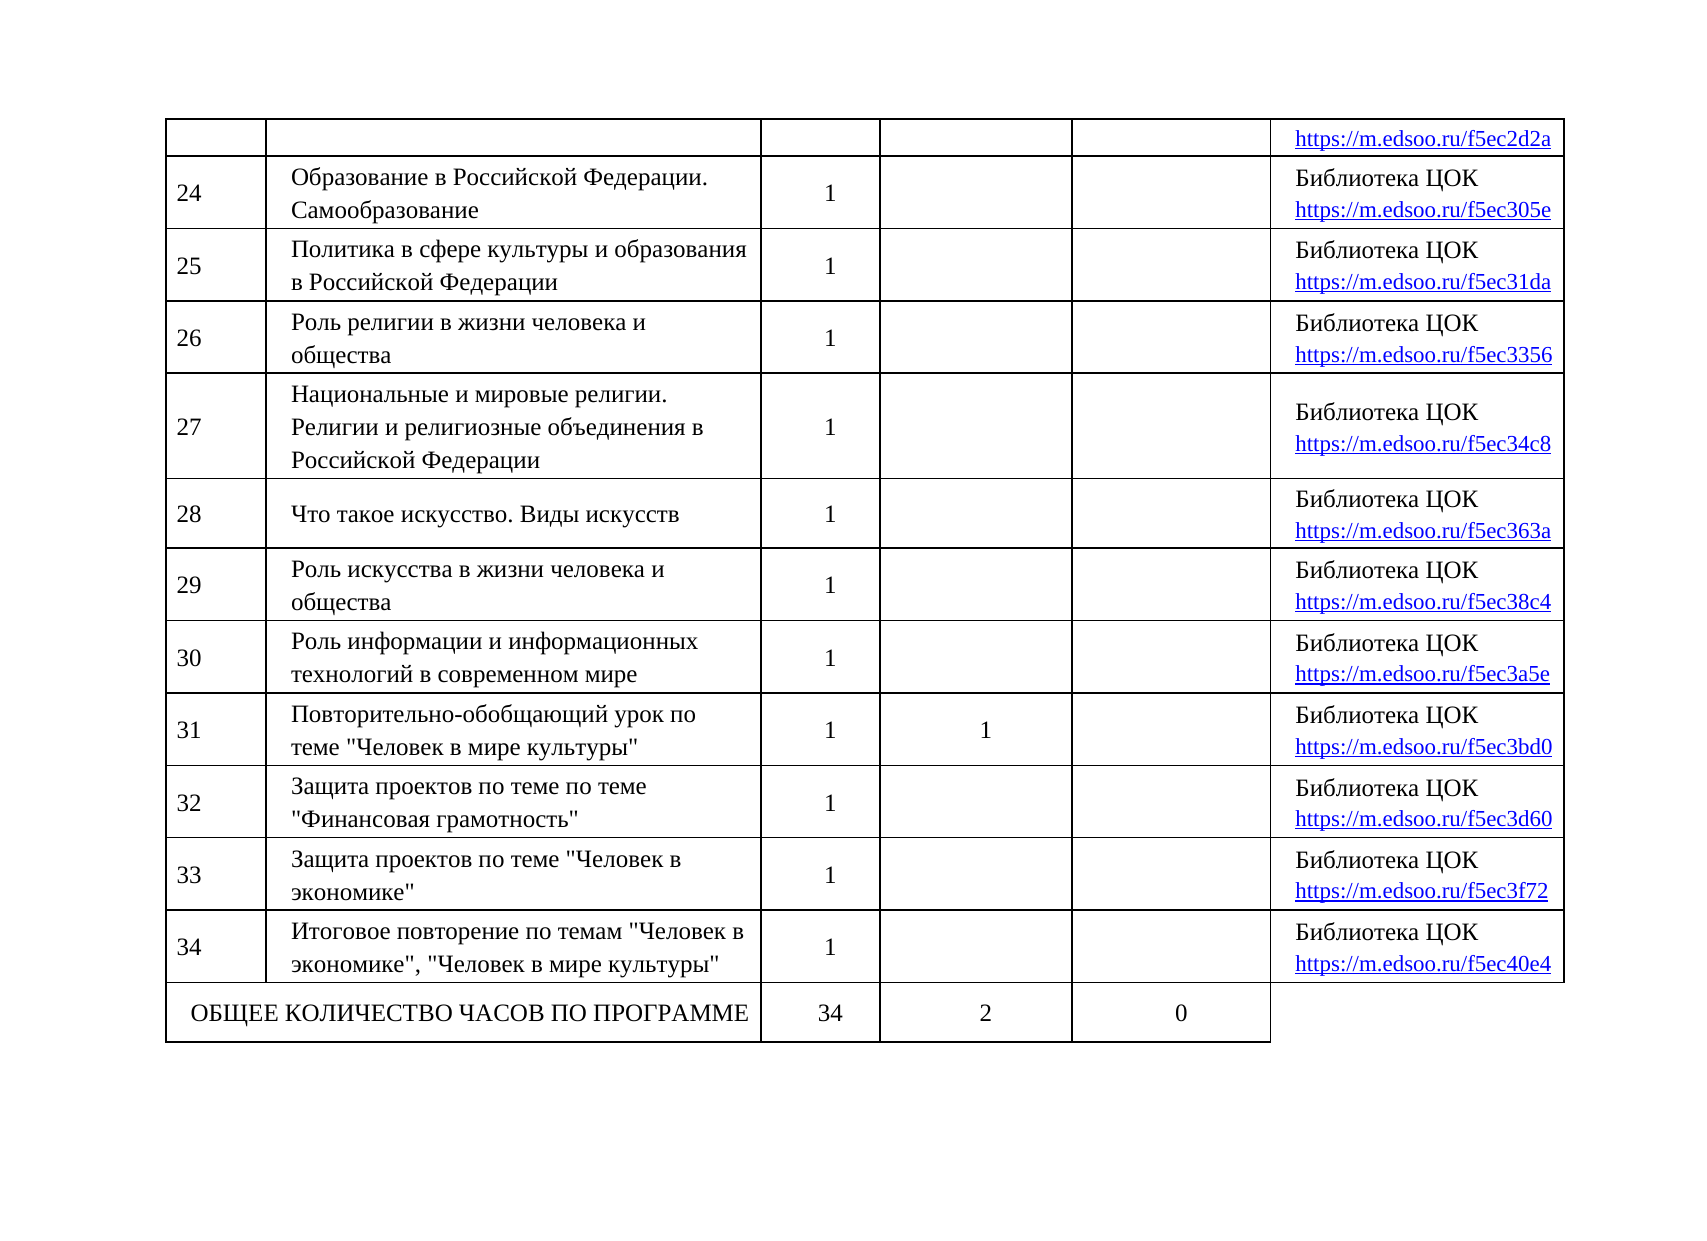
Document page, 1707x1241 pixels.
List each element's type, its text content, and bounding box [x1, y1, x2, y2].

table_cell [1073, 838, 1270, 909]
table_cell [881, 621, 1071, 692]
table_cell Защита проектов по теме "Человек в экономике" [267, 838, 760, 909]
table_cell [1073, 157, 1270, 227]
table_cell [881, 157, 1071, 227]
table_cell Библиотека ЦОК https://m.edsoo.ru/f5ec305e [1271, 157, 1563, 227]
table_cell 2 [881, 983, 1071, 1041]
table_cell 34 [167, 911, 265, 982]
table_cell 32 [167, 766, 265, 837]
table_cell Повторительно-обобщающий урок по теме "Человек в мире культуры" [267, 694, 760, 764]
table_cell Библиотека ЦОК https://m.edsoo.ru/f5ec3356 [1271, 302, 1563, 372]
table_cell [1271, 120, 1563, 155]
table_cell [881, 229, 1071, 300]
table_cell 27 [167, 374, 265, 478]
table_cell 1 [762, 766, 879, 837]
table_cell Итоговое повторение по темам "Человек в экономике", "Человек в мире культуры" [267, 911, 760, 982]
table_cell 1 [762, 549, 879, 620]
table_cell Национальные и мировые религии. Религии и религиозные объединения в Российской Федерации [267, 374, 760, 478]
table_cell [881, 302, 1071, 372]
table_cell 34 [762, 983, 879, 1041]
table_cell Политика в сфере культуры и образования в Российской Федерации [267, 229, 760, 300]
table_cell 1 [762, 621, 879, 692]
table_cell [881, 120, 1071, 155]
table_cell 1 [762, 838, 879, 909]
table_cell Библиотека ЦОК https://m.edsoo.ru/f5ec3a5e [1271, 621, 1563, 692]
table_cell 1 [762, 120, 879, 155]
table_cell 25 [167, 229, 265, 300]
table_cell Библиотека ЦОК https://m.edsoo.ru/f5ec3d60 [1271, 766, 1563, 837]
table_cell 0 [1073, 983, 1270, 1041]
table_cell 24 [167, 157, 265, 227]
table_cell 31 [167, 694, 265, 764]
table_cell Библиотека ЦОК https://m.edsoo.ru/f5ec40e4 [1271, 911, 1563, 982]
table_cell [1073, 374, 1270, 478]
table_cell 26 [167, 302, 265, 372]
table_cell [1073, 766, 1270, 837]
table_cell Библиотека ЦОК https://m.edsoo.ru/f5ec34c8 [1271, 374, 1563, 478]
table_cell 23 [167, 120, 265, 155]
table_cell 29 [167, 549, 265, 620]
table_cell [1073, 302, 1270, 372]
table_cell [881, 374, 1071, 478]
table_cell [1073, 229, 1270, 300]
table_cell Образование в Российской Федерации. Самообразование [267, 157, 760, 227]
table_cell Роль религии в жизни человека и общества [267, 302, 760, 372]
table_cell 1 [762, 911, 879, 982]
table_cell [1073, 549, 1270, 620]
table_cell 1 [762, 229, 879, 300]
table_cell Библиотека ЦОК https://m.edsoo.ru/f5ec3f72 [1271, 838, 1563, 909]
table_cell Роль искусства в жизни человека и общества [267, 549, 760, 620]
table_cell 28 [167, 479, 265, 547]
table_cell [881, 838, 1071, 909]
table_cell [1073, 479, 1270, 547]
table_cell 1 [762, 479, 879, 547]
table_cell [1073, 120, 1270, 155]
table_cell 33 [167, 838, 265, 909]
table_cell [881, 549, 1071, 620]
table_cell 1 [762, 694, 879, 764]
table_cell [1073, 911, 1270, 982]
table_cell 1 [881, 694, 1071, 764]
table_cell [881, 479, 1071, 547]
table_cell [881, 911, 1071, 982]
table_cell [881, 766, 1071, 837]
table_cell ОБЩЕЕ КОЛИЧЕСТВО ЧАСОВ ПО ПРОГРАММЕ [167, 983, 760, 1041]
table_cell 1 [762, 157, 879, 227]
table_cell 30 [167, 621, 265, 692]
table_cell Библиотека ЦОК https://m.edsoo.ru/f5ec31da [1271, 229, 1563, 300]
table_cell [267, 120, 760, 155]
table_cell Что такое искусство. Виды искусств [267, 479, 760, 547]
table_cell Библиотека ЦОК https://m.edsoo.ru/f5ec38c4 [1271, 549, 1563, 620]
table_cell Библиотека ЦОК https://m.edsoo.ru/f5ec3bd0 [1271, 694, 1563, 764]
table_cell [1073, 694, 1270, 764]
table_cell 1 [762, 302, 879, 372]
table_cell Защита проектов по теме по теме "Финансовая грамотность" [267, 766, 760, 837]
table_cell Роль информации и информационных технологий в современном мире [267, 621, 760, 692]
table_cell [1073, 621, 1270, 692]
table_cell 1 [762, 374, 879, 478]
table_cell Библиотека ЦОК https://m.edsoo.ru/f5ec363a [1271, 479, 1563, 547]
